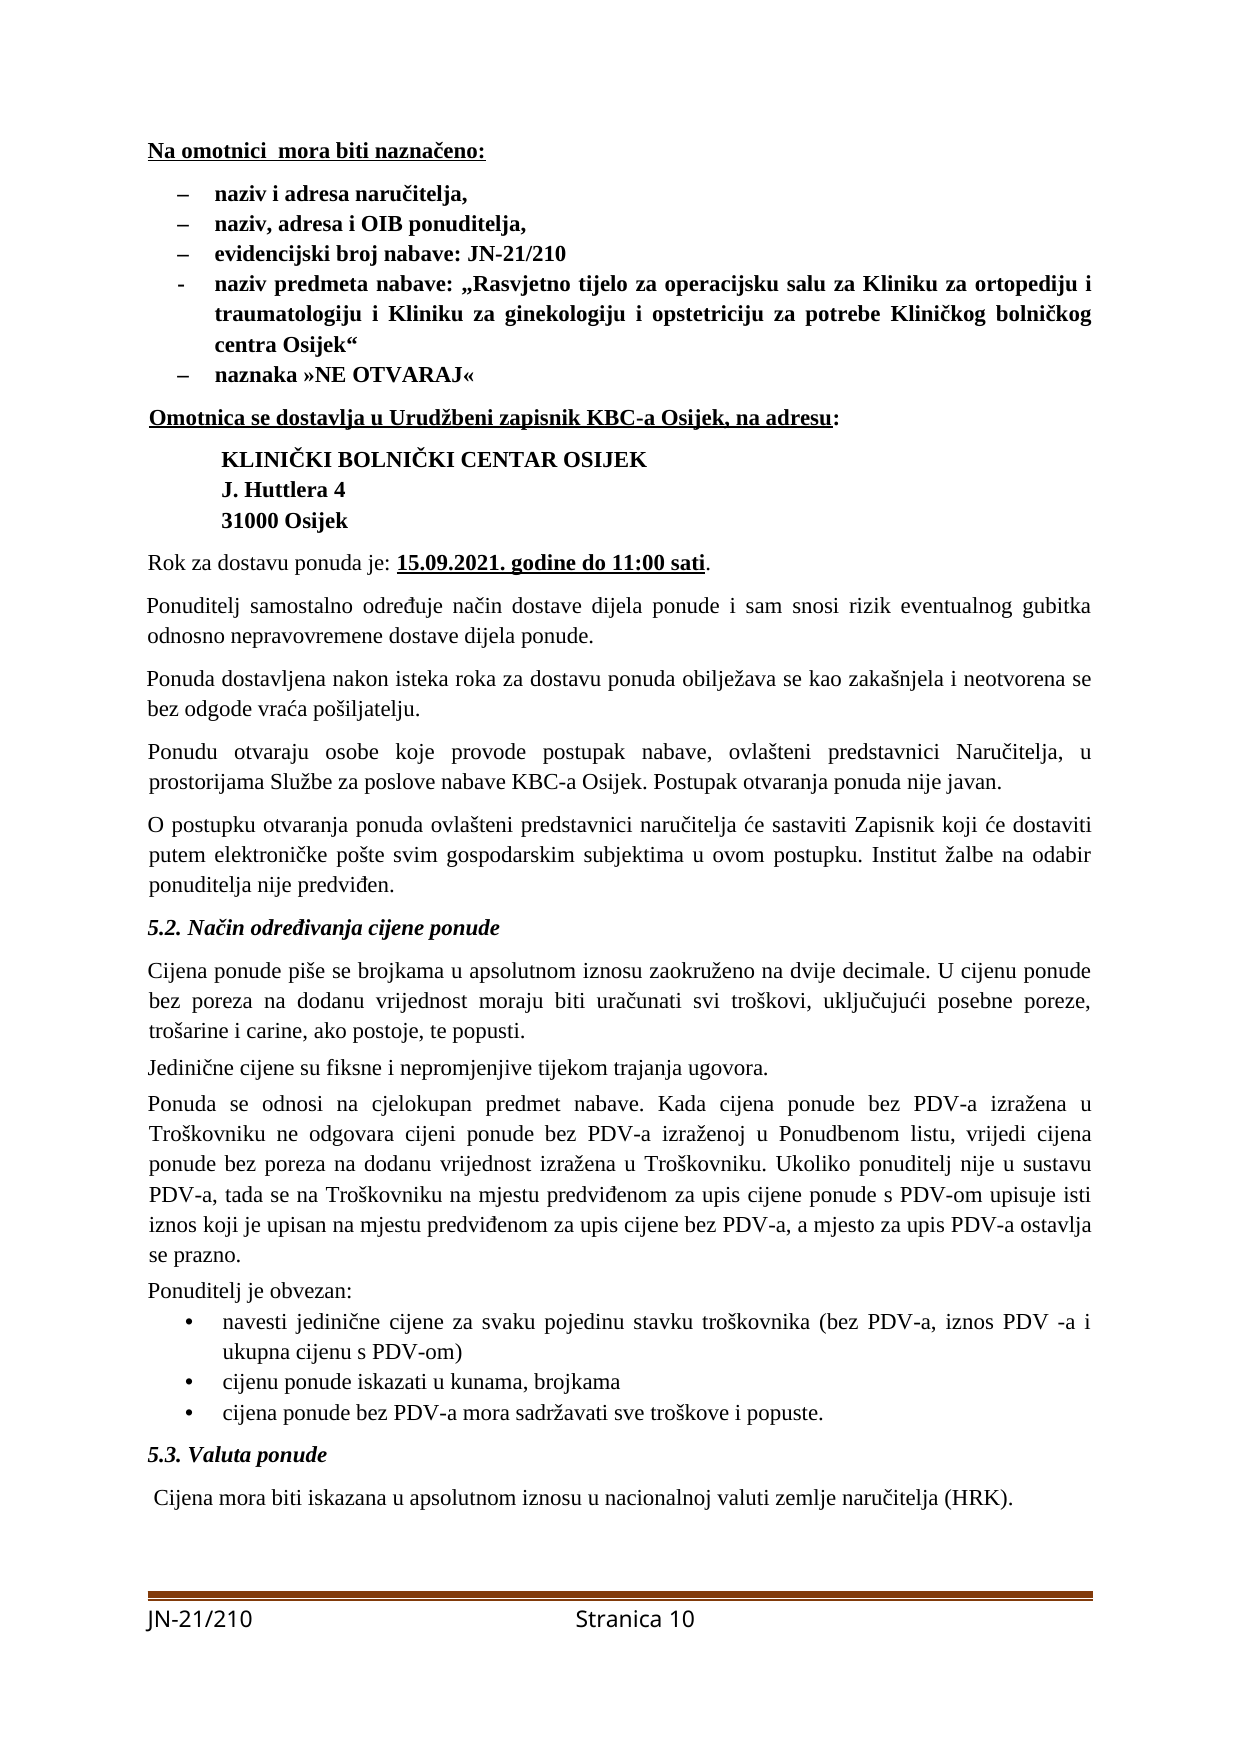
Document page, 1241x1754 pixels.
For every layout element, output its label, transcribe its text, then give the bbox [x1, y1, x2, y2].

text Ponuda se odnosi na cjelokupan predmet nabave. Kada cijena ponude bez PDV-a izražena u Troškovniku ne odgovara cijeni ponude bez PDV-a izraženoj u Ponudbenom listu, vrijedi cijena ponude bez poreza na dodanu vrijednost izražena u Troškovniku. Ukoliko ponuditelj nije u sustavu PDV-a, tada se na Troškovniku na mjestu predviđenom za upis cijene ponude s PDV-om upisuje isti iznos koji je upisan na mjestu predviđenom za upis cijene bez PDV-a, a mjesto za upis PDV-a ostavlja se prazno. [147, 1090, 1093, 1267]
text Ponuda dostavljena nakon isteka roka za dostavu ponuda obilježava se kao zakašnjela i neotvorena se bez odgode vraća pošiljatelju. [146, 665, 1093, 722]
list naziv i adresa naručitelja, [177, 179, 1093, 206]
text O postupku otvaranja ponuda ovlašteni predstavnici naručitelja će sastaviti Zapisnik koji će dostaviti putem elektroničke pošte svim gospodarskim subjektima u ovom postupku. Institut žalbe na odabir ponuditelja nije predviđen. [147, 811, 1093, 898]
list navesti jedinične cijene za svaku pojedinu stavku troškovnika (bez PDV-a, iznos PDV -a i ukupna cijenu s PDV-om) [185, 1308, 1093, 1364]
list naziv predmeta nabave: „Rasvjetno tijelo za operacijsku salu za Kliniku za ortopediju i traumatologiju i Kliniku za ginekologiju i opstetriciju za potrebe Kliničkog bolničkog centra Osijek“ [177, 270, 1093, 357]
list naznaka »NE OTVARAJ« [177, 361, 1093, 387]
text Ponuditelj je obvezan: [147, 1277, 1093, 1304]
list cijenu ponude iskazati u kunama, brojkama [185, 1368, 1093, 1395]
list naziv, adresa i OIB ponuditelja, [177, 210, 1093, 236]
list evidencijski broj nabave: JN-21/210 [177, 240, 1093, 266]
text Na omotnici mora biti naznačeno: [147, 137, 1093, 163]
text Jedinične cijene su fiksne i nepromjenjive tijekom trajanja ugovora. [147, 1053, 1093, 1080]
text Cijena mora biti iskazana u apsolutnom iznosu u nacionalnoj valuti zemlje naručitelja (HRK). [147, 1484, 1093, 1511]
text Cijena ponude piše se brojkama u apsolutnom iznosu zaokruženo na dvije decimale. U cijenu ponude bez poreza na dodanu vrijednost moraju biti uračunati svi troškovi, uključujući posebne poreze, trošarine i carine, ako postoje, te popusti. [147, 957, 1093, 1043]
text Ponuditelj samostalno određuje način dostave dijela ponude i sam snosi rizik eventualnog gubitka odnosno nepravovremene dostave dijela ponude. [146, 592, 1093, 649]
text KLINIČKI BOLNIČKI CENTAR OSIJEK [147, 446, 1093, 473]
subtitle 5.2. Način određivanja cijene ponude [147, 914, 1093, 940]
text Omotnica se dostavlja u Urudžbeni zapisnik KBC-a Osijek, na adresu: [147, 403, 1093, 430]
text 31000 Osijek [147, 507, 1093, 533]
text Ponudu otvaraju osobe koje provode postupak nabave, ovlašteni predstavnici Naručitelja, u prostorijama Službe za poslove nabave KBC-a Osijek. Postupak otvaranja ponuda nije javan. [147, 738, 1093, 794]
list cijena ponude bez PDV-a mora sadržavati sve troškove i popuste. [185, 1399, 1093, 1425]
text J. Huttlera 4 [147, 476, 1093, 503]
subtitle 5.3. Valuta ponude [147, 1442, 1093, 1468]
text Rok za dostavu ponuda je: 15.09.2021. godine do 11:00 sati. [147, 549, 1093, 576]
